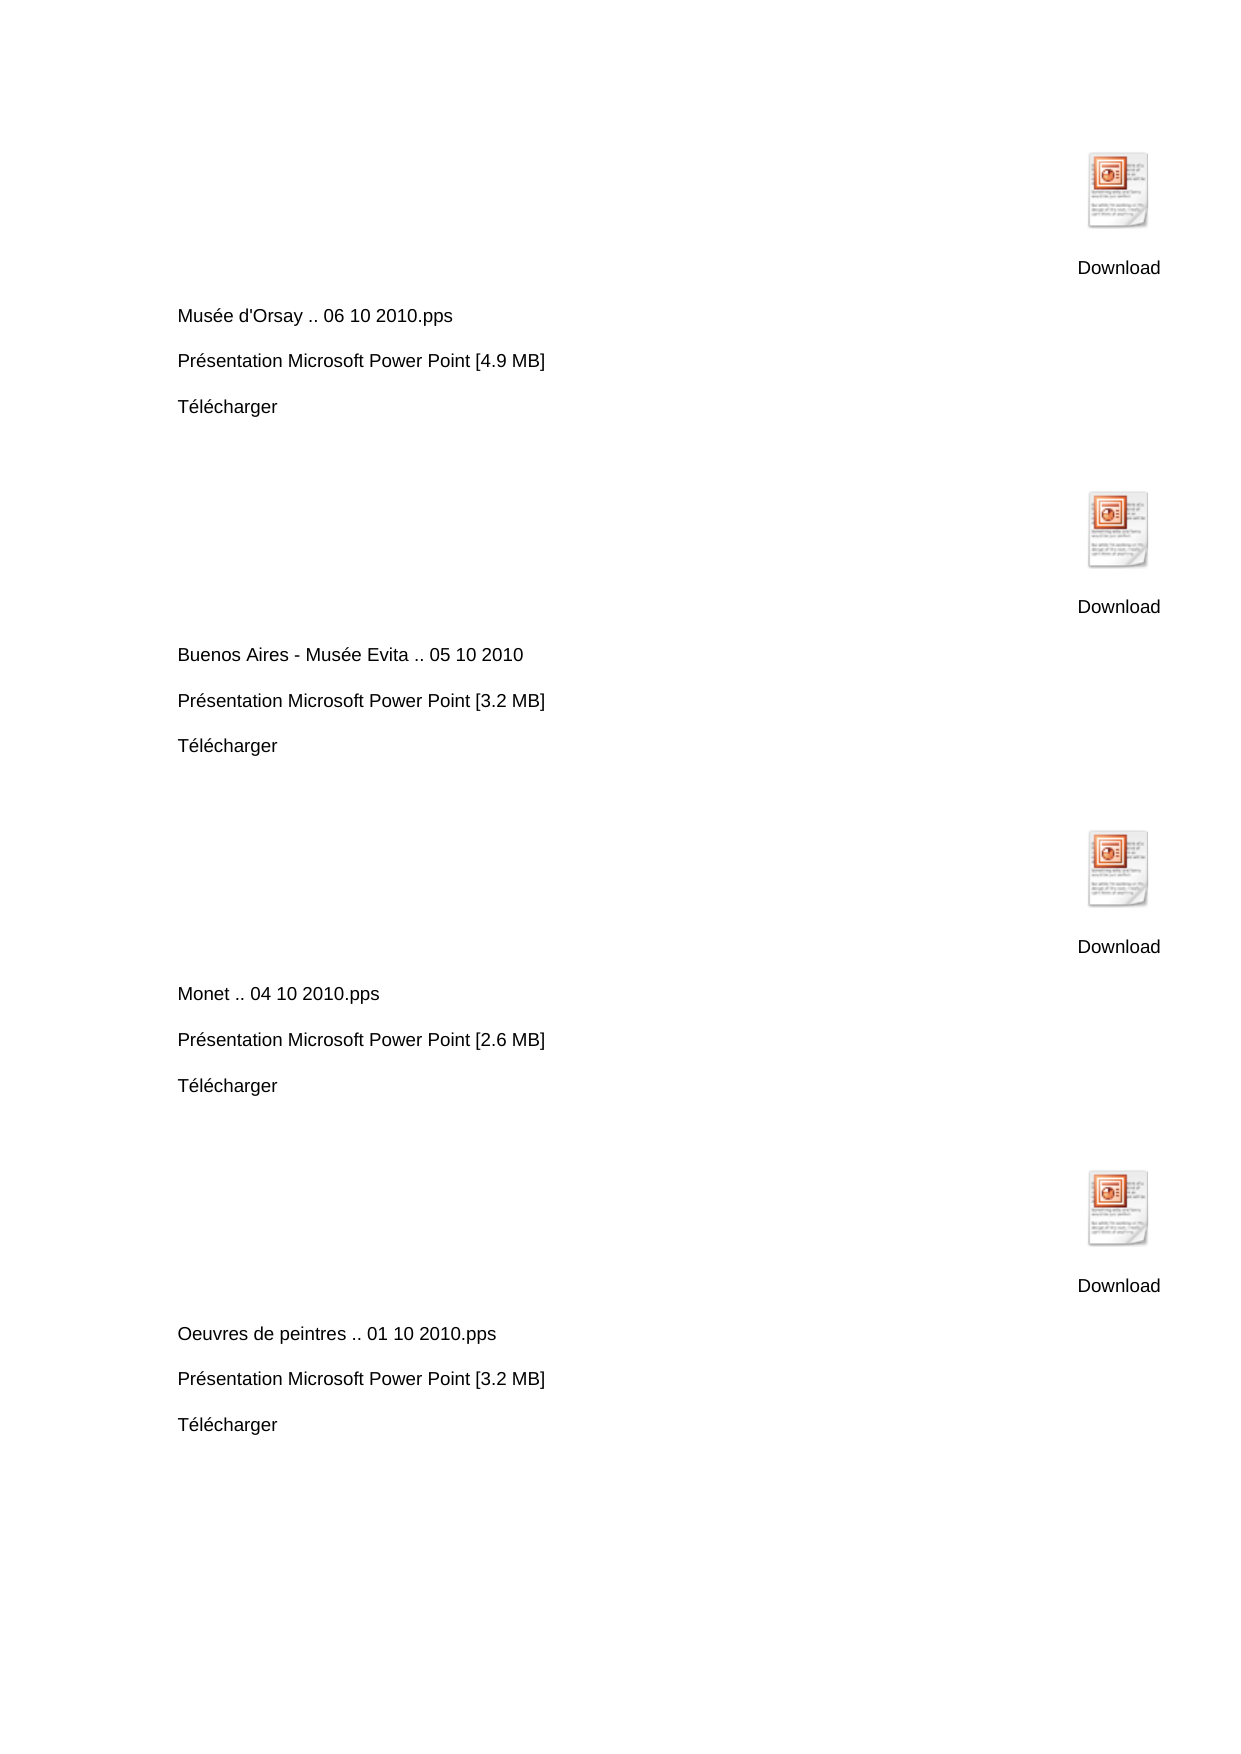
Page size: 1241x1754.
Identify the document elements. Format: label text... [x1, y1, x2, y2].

picture [1077, 149, 1157, 229]
text Musée d'Orsay .. 06 10 2010.pps [177, 304, 1063, 326]
table_header [1076, 826, 1168, 934]
text Télécharger [177, 1074, 1063, 1096]
text Présentation Microsoft Power Point [3.2 MB] [177, 689, 1063, 711]
picture [1077, 488, 1157, 569]
picture [1077, 827, 1157, 908]
table_cell Download [1076, 1273, 1168, 1323]
table_cell Download [1076, 934, 1168, 983]
text Présentation Microsoft Power Point [4.9 MB] [177, 350, 1063, 372]
table_header [1076, 148, 1168, 255]
table_cell Download [1076, 595, 1168, 644]
table_cell Download [1076, 255, 1168, 304]
text Buenos Aires - Musée Evita .. 05 10 2010 [177, 644, 1063, 665]
text Monet .. 04 10 2010.pps [177, 983, 1063, 1005]
text Présentation Microsoft Power Point [3.2 MB] [177, 1368, 1063, 1390]
table_header [1076, 487, 1168, 594]
text Télécharger [177, 1414, 1063, 1435]
text Télécharger [177, 735, 1063, 757]
text Présentation Microsoft Power Point [2.6 MB] [177, 1029, 1063, 1050]
text Télécharger [177, 396, 1063, 417]
table_header [1076, 1166, 1168, 1273]
picture [1077, 1167, 1157, 1247]
text Oeuvres de peintres .. 01 10 2010.pps [177, 1323, 1063, 1344]
